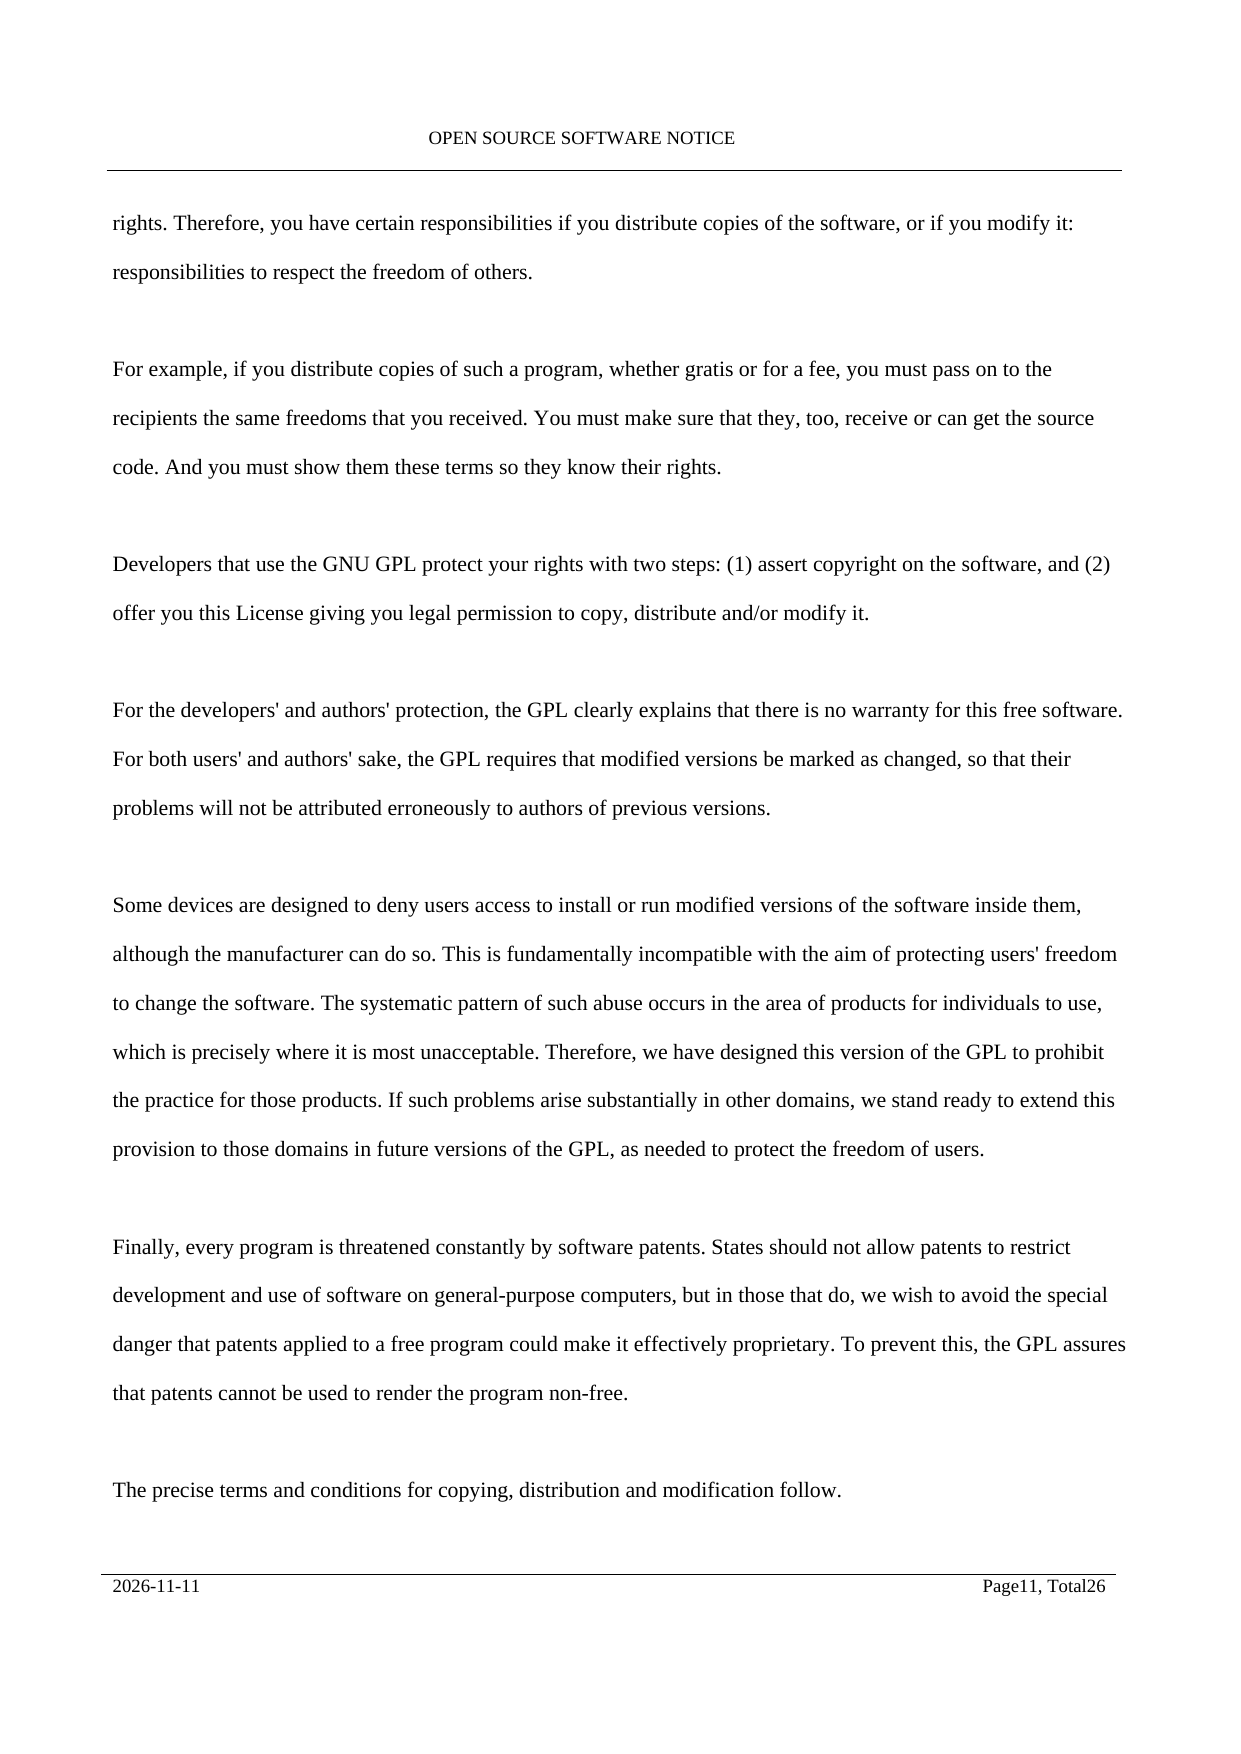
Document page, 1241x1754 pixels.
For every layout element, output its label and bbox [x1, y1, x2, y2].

text [112, 206, 1128, 1506]
